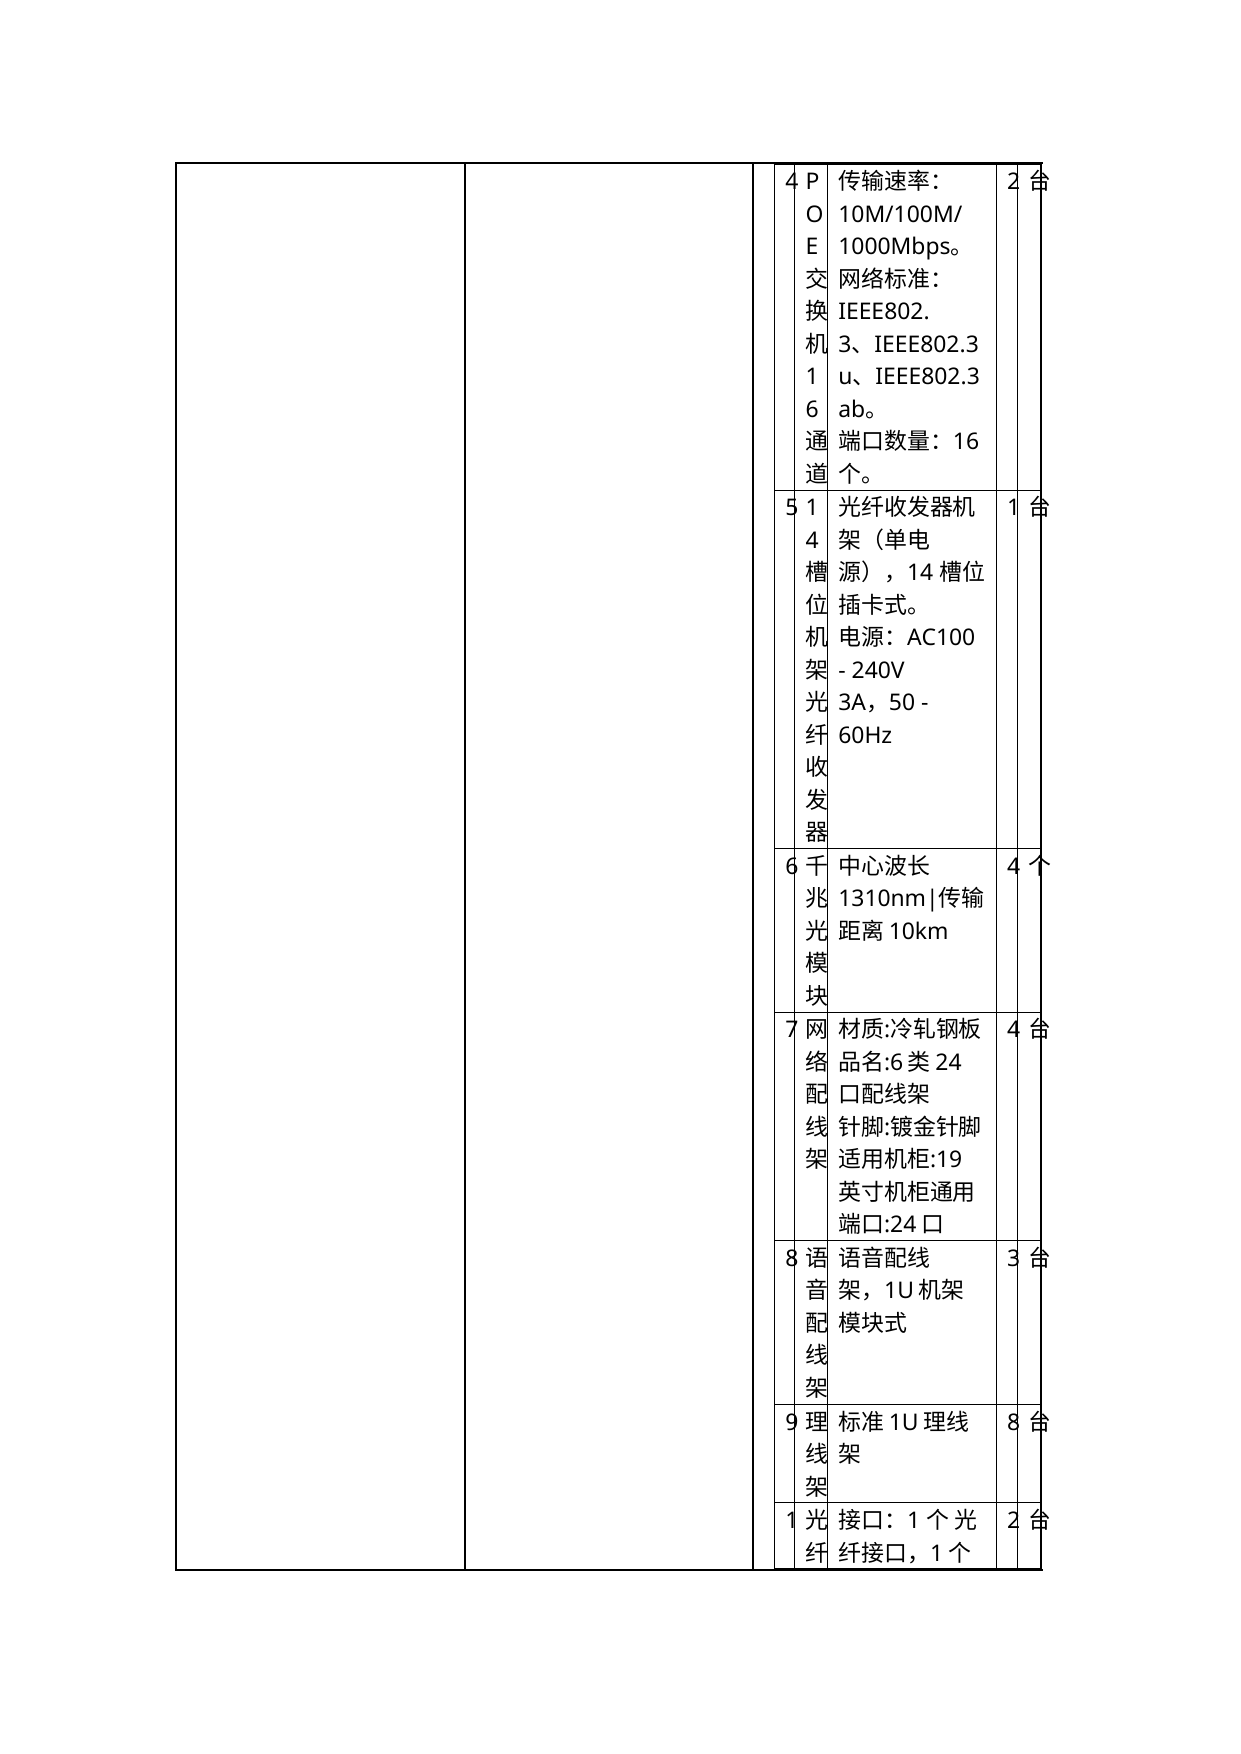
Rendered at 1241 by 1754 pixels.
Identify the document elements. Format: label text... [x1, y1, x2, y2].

table_cell [1018, 1241, 1040, 1404]
table_cell [821, 1354, 827, 1363]
table_cell [788, 1415, 794, 1422]
table_cell [820, 1519, 827, 1528]
table_cell [788, 1258, 794, 1265]
table_cell [775, 1013, 794, 1240]
table_cell [828, 491, 996, 848]
table_cell [997, 1503, 1017, 1568]
table_cell [775, 165, 794, 490]
table_cell [795, 1241, 827, 1404]
table_cell [795, 1503, 827, 1568]
table_cell [788, 859, 794, 873]
table_cell [466, 164, 752, 1569]
table_cell [821, 997, 827, 1004]
table_cell [821, 1453, 827, 1462]
table_cell [795, 491, 827, 848]
table_cell [1018, 1013, 1040, 1240]
table_cell [795, 165, 827, 490]
table_cell [820, 898, 827, 906]
table_cell [828, 165, 996, 490]
table_cell [775, 1503, 794, 1568]
table_cell [828, 1503, 996, 1568]
table_cell [997, 849, 1017, 1012]
table_cell [795, 1013, 827, 1240]
table_cell [754, 164, 774, 1569]
table_cell [1018, 1405, 1040, 1502]
table_cell [820, 930, 827, 939]
table_cell [828, 1241, 996, 1404]
table_cell [828, 1405, 996, 1502]
table_cell [1018, 165, 1040, 490]
table_cell [997, 1013, 1017, 1240]
table_cell [775, 491, 794, 848]
table_cell [795, 849, 827, 1012]
table_cell [997, 1405, 1017, 1502]
table_cell [1010, 1422, 1017, 1429]
table_cell 1 [177, 164, 464, 1569]
table_cell [1018, 1503, 1040, 1568]
table_cell [1018, 491, 1040, 848]
table_cell [795, 1405, 827, 1502]
table_cell [828, 849, 996, 1012]
table_cell [997, 1241, 1017, 1404]
table_cell [997, 165, 1017, 490]
table_cell [775, 1241, 794, 1404]
table_cell [997, 491, 1017, 848]
table_cell [1018, 849, 1040, 1012]
table_cell [775, 849, 794, 1012]
table_cell [775, 1405, 794, 1502]
table_cell [828, 1013, 996, 1240]
